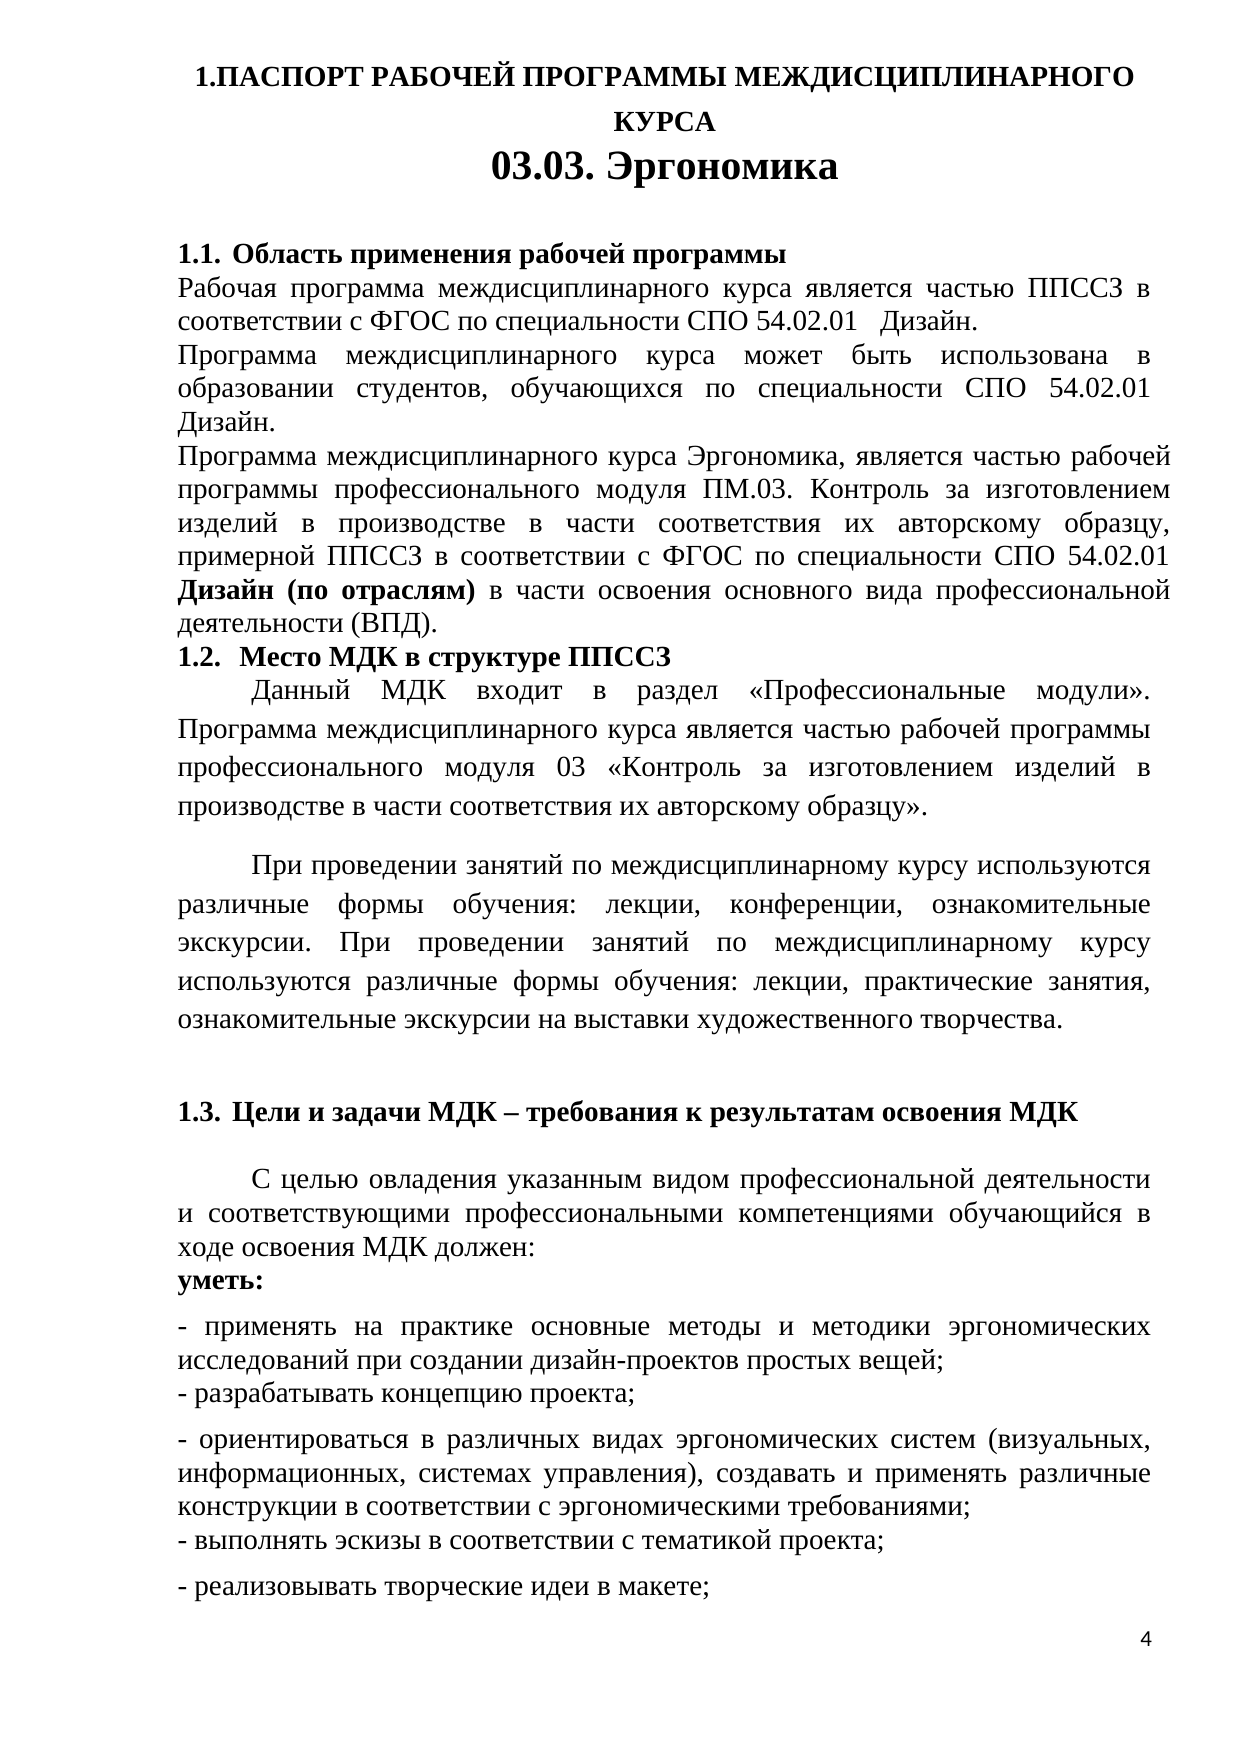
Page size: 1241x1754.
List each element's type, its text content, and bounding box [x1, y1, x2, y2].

list Область применения рабочей программы [177, 236, 1171, 270]
text 1.ПАСПОРТ РАБОЧЕЙ ПРОГРАММЫ МЕЖДИСЦИПЛИНАРНОГО КУРСА [177, 59, 1152, 141]
text - реализовывать творческие идеи в макете; [177, 1568, 1152, 1602]
text С целью овладения указанным видом профессиональной деятельности и соответствующими профессиональными компетенциями обучающийся в ходе освоения МДК должен: [177, 1162, 1152, 1262]
text - разрабатывать концепцию проекта; [177, 1375, 1152, 1409]
text Программа междисциплинарного курса может быть использована в образовании студентов, обучающихся по специальности СПО 54.02.01 Дизайн. [177, 337, 1152, 438]
list Цели и задачи МДК – требования к результатам освоения МДК [177, 1094, 1152, 1128]
text Данный МДК входит в раздел «Профессиональные модули». Программа междисциплинарного курса является частью рабочей программы профессионального модуля 03 «Контроль за изготовлением изделий в производстве в части соответствия их авторскому образцу». [177, 672, 1152, 822]
text уметь: [177, 1262, 1152, 1296]
text - выполнять эскизы в соответствии с тематикой проекта; [177, 1522, 1152, 1556]
text Программа междисциплинарного курса Эргономика, является частью рабочей программы профессионального модуля ПМ.03. Контроль за изготовлением изделий в производстве в части соответствия их авторскому образцу, примерной ППССЗ в соответствии с ФГОС по специальности СПО 54.02.01 Дизайн (по отраслям) в части освоения основного вида профессиональной деятельности (ВПД). [177, 438, 1171, 639]
text 03.03. Эргономика [177, 141, 1152, 188]
list - ориентироваться в различных видах эргономических систем (визуальных, информационных, системах управления), создавать и применять различные конструкции в соответствии с эргономическими требованиями; [177, 1421, 1152, 1522]
text При проведении занятий по междисциплинарному курсу используются различные формы обучения: лекции, конференции, ознакомительные экскурсии. При проведении занятий по междисциплинарному курсу используются различные формы обучения: лекции, практические занятия, ознакомительные экскурсии на выставки художественного творчества. [177, 847, 1152, 1035]
list - применять на практике основные методы и методики эргономических исследований при создании дизайн-проектов простых вещей; [177, 1308, 1152, 1375]
list Место МДК в структуре ППССЗ [177, 639, 1152, 672]
text Рабочая программа междисциплинарного курса является частью ППССЗ в соответствии с ФГОС по специальности СПО 54.02.01 Дизайн. [177, 270, 1152, 337]
